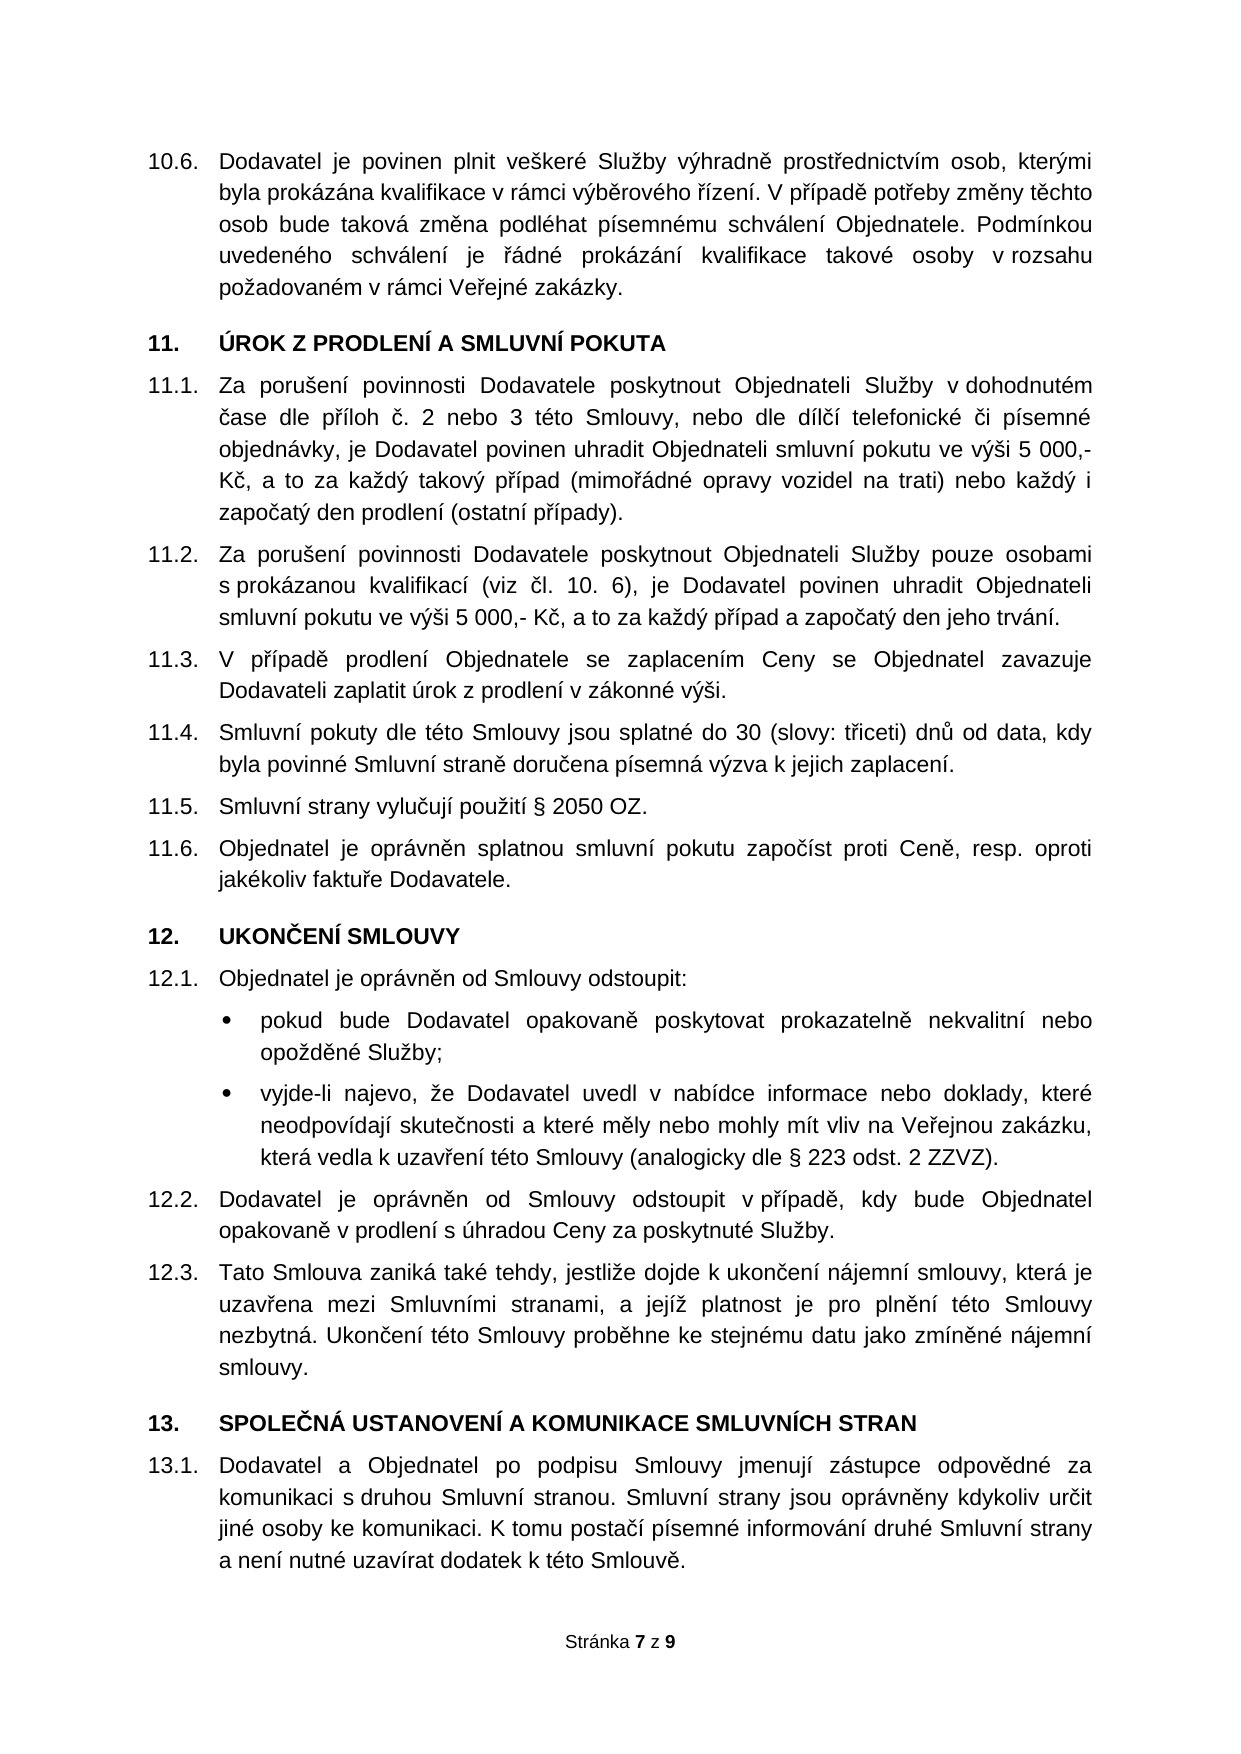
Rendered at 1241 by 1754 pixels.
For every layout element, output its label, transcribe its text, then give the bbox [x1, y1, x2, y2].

list pokud bude Dodavatel opakovaně poskytovat prokazatelně nekvalitní nebo opožděné Služby; [223, 1007, 1093, 1065]
list vyjde-li najevo, že Dodavatel uvedl v nabídce informace nebo doklady, které neodpovídají skutečnosti a které měly nebo mohly mít vliv na Veřejnou zakázku, která vedla k uzavření této Smlouvy (analogicky dle § 223 odst. 2 ZZVZ). [223, 1080, 1093, 1170]
list společná ustanovení a komunikace smluvních stran [148, 1410, 1093, 1437]
list Smluvní pokuty dle této Smlouvy jsou splatné do 30 (slovy: třiceti) dnů od data, kdy byla povinné Smluvní straně doručena písemná výzva k jejich zaplacení. [148, 719, 1093, 777]
list Za porušení povinnosti Dodavatele poskytnout Objednateli Služby pouze osobami s prokázanou kvalifikací (viz čl. 10. 6), je Dodavatel povinen uhradit Objednateli smluvní pokutu ve výši 5 000,- Kč, a to za každý případ a započatý den jeho trvání. [148, 541, 1093, 630]
list Objednatel je oprávněn od Smlouvy odstoupit: [148, 965, 1093, 991]
list Smluvní strany vylučují použití § 2050 OZ. [148, 793, 1093, 819]
list Tato Smlouva zaniká také tehdy, jestliže dojde k ukončení nájemní smlouvy, která je uzavřena mezi Smluvními stranami, a jejíž platnost je pro plnění této Smlouvy nezbytná. Ukončení této Smlouvy proběhne ke stejnému datu jako zmíněné nájemní smlouvy. [148, 1259, 1093, 1380]
list Dodavatel a Objednatel po podpisu Smlouvy jmenují zástupce odpovědné za komunikaci s druhou Smluvní stranou. Smluvní strany jsou oprávněny kdykoliv určit jiné osoby ke komunikaci. K tomu postačí písemné informování druhé Smluvní strany a není nutné uzavírat dodatek k této Smlouvě. [148, 1452, 1093, 1573]
list Za porušení povinnosti Dodavatele poskytnout Objednateli Služby v dohodnutém čase dle příloh č. 2 nebo 3 této Smlouvy, nebo dle dílčí telefonické či písemné objednávky, je Dodavatel povinen uhradit Objednateli smluvní pokutu ve výši 5 000,- Kč, a to za každý takový případ (mimořádné opravy vozidel na trati) nebo každý i započatý den prodlení (ostatní případy). [148, 372, 1093, 525]
list Dodavatel je oprávněn od Smlouvy odstoupit v případě, kdy bude Objednatel opakovaně v prodlení s úhradou Ceny za poskytnuté Služby. [148, 1186, 1093, 1243]
list V případě prodlení Objednatele se zaplacením Ceny se Objednatel zavazuje Dodavateli zaplatit úrok z prodlení v zákonné výši. [148, 646, 1093, 704]
list Objednatel je oprávněn splatnou smluvní pokutu započíst proti Ceně, resp. oproti jakékoliv faktuře Dodavatele. [148, 835, 1093, 893]
list Dodavatel je povinen plnit veškeré Služby výhradně prostřednictvím osob, kterými byla prokázána kvalifikace v rámci výběrového řízení. V případě potřeby změny těchto osob bude taková změna podléhat písemnému schválení Objednatele. Podmínkou uvedeného schválení je řádné prokázání kvalifikace takové osoby v rozsahu požadovaném v rámci Veřejné zakázky. [148, 148, 1093, 300]
list Úrok z prodlení a smluvní pokuta [148, 330, 1093, 357]
list Ukončení Smlouvy [148, 923, 1093, 949]
